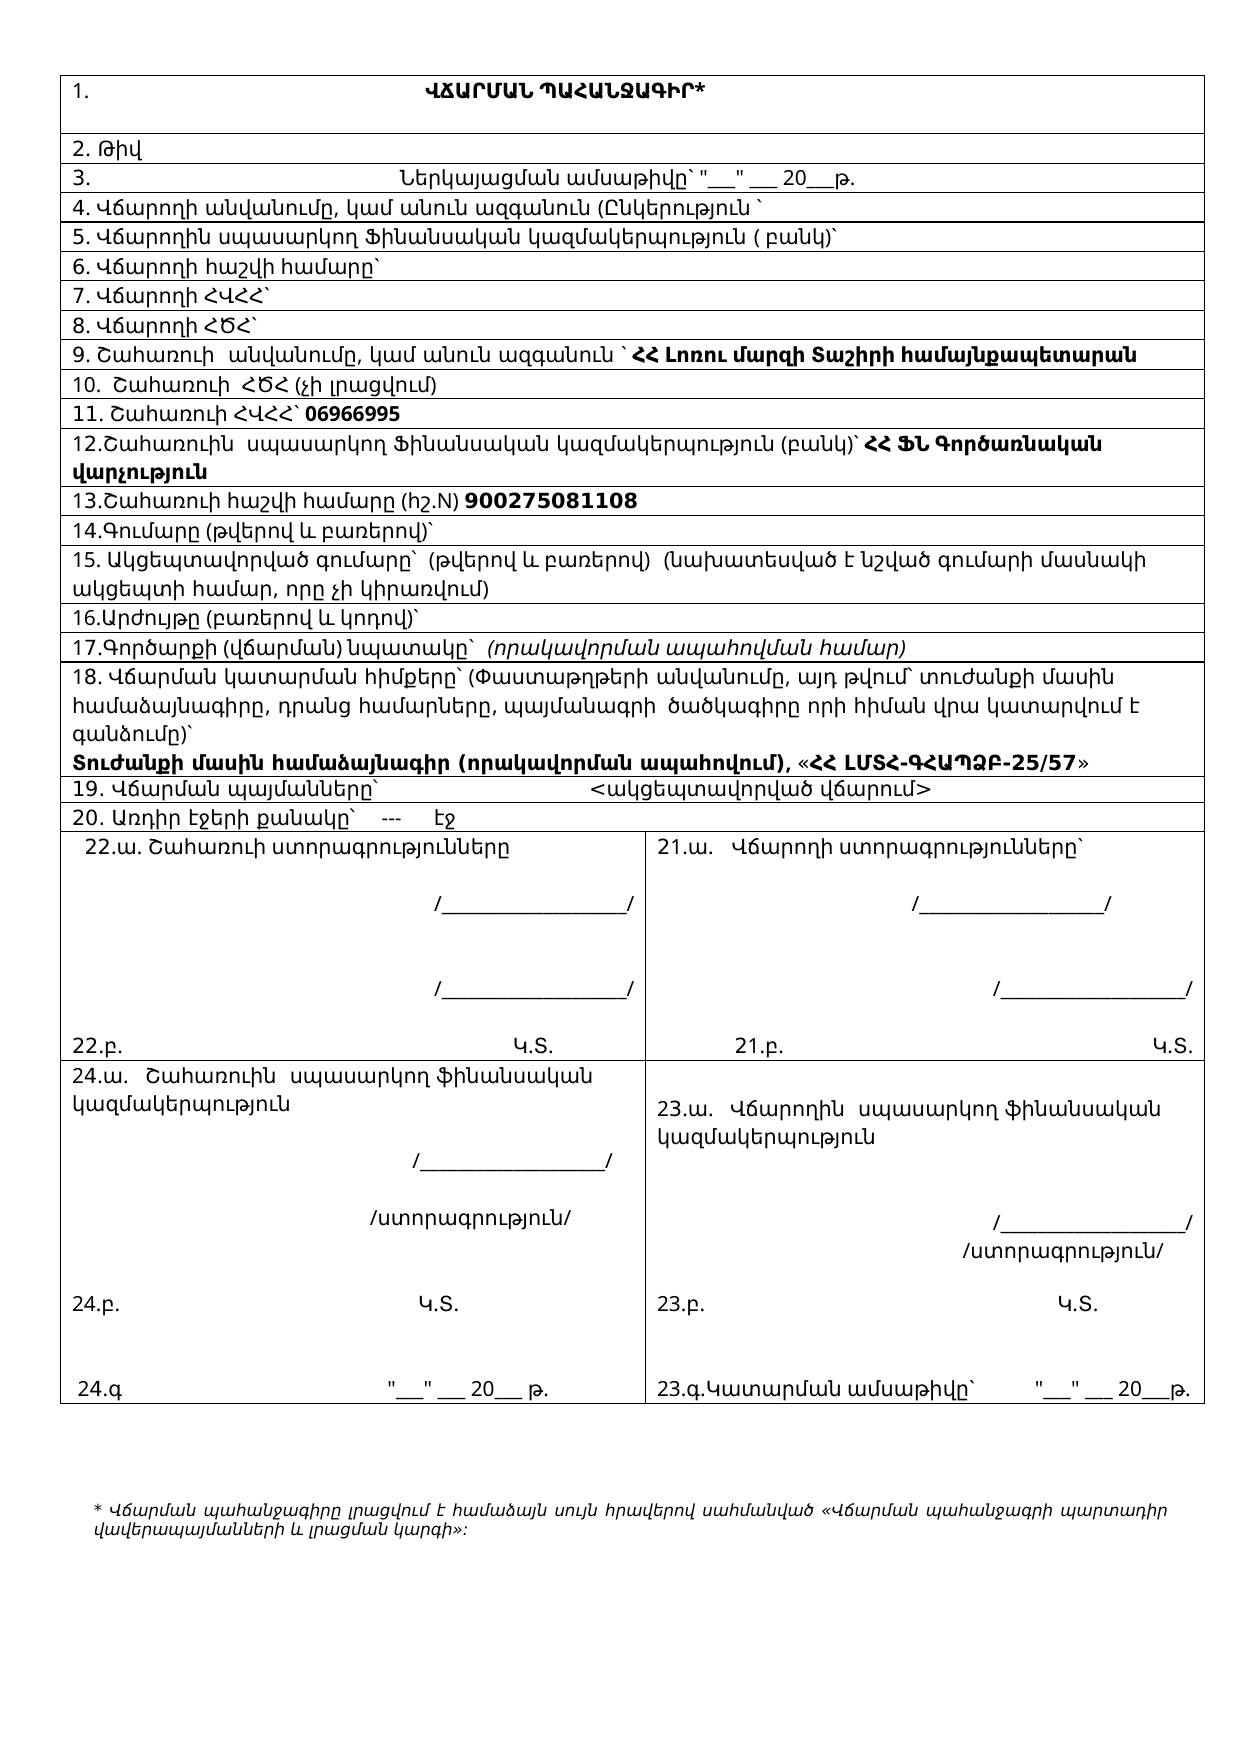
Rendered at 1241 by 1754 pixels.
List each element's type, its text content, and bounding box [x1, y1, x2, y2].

table_cell 13.Շահառուի հաշվի համարը (հշ.N) 900275081108 [61, 487, 1204, 515]
table_cell 17.Գործարքի (վճարման) նպատակը` (որակավորման ապահովման համար) [61, 633, 1204, 661]
table_cell 12.Շահառուին սպասարկող Ֆինանսական կազմակերպություն (բանկ)` ՀՀ ՖՆ Գործառնական վարչություն [61, 429, 1204, 486]
table_cell 16.Արժույթը (բառերով և կոդով)` [61, 604, 1204, 632]
table_cell Տուժանքի մասին համաձայնագիր (որակավորման ապահովում), «ՀՀ ԼՄՏՀ-ԳՀԱՊՁԲ-25/57» [61, 748, 1204, 776]
table_cell 2. Թիվ [61, 134, 1204, 162]
table_cell 18. Վճարման կատարման հիմքերը՝ (Փաստաթղթերի անվանումը, այդ թվում՝ տուժանքի մասին համաձայնագիրը, դրանց համարները, պայմանագրի ծածկագիրը որի հիման վրա կատարվում է գանձումը)` [61, 663, 1204, 748]
table_cell 19. Վճարման պայմանները՝ <ակցեպտավորված վճարում> [61, 777, 1204, 802]
table_cell 10. Շահառուի ՀԾՀ (չի լրացվում) [61, 370, 1204, 398]
table_cell 14.Գումարը (թվերով և բառերով)` [61, 516, 1204, 544]
table_cell 21.ա. Վճարողի ստորագրությունները` /____________________/ /____________________/ 21.բ. Կ.Տ. [646, 832, 1204, 1060]
table_cell 7. Վճարողի ՀՎՀՀ` [61, 281, 1204, 310]
table_cell 5. Վճարողին սպասարկող Ֆինանսական կազմակերպություն ( բանկ)` [61, 223, 1204, 251]
text * Վճարման պահանջագիրը լրացվում է համաձայն սույն հրավերով սահմանված «Վճարման պահանջագրի պարտադիր վավերապայմանների և լրացման կարգի»: [94, 1501, 1171, 1539]
table_header 1. ՎՃԱՐՄԱՆ ՊԱՀԱՆՋԱԳԻՐ* [61, 76, 1204, 133]
table_cell 15. Ակցեպտավորված գումարը՝ (թվերով և բառերով) (նախատեսված է նշված գումարի մասնակի ակցեպտի համար, որը չի կիրառվում) [61, 546, 1204, 602]
table_cell 4. Վճարողի անվանումը, կամ անուն ազգանուն (Ընկերություն ` [61, 193, 1204, 221]
table_cell 3. Ներկայացման ամսաթիվը` "___" ___ 20___թ. [61, 164, 1204, 192]
table_cell 11. Շահառուի ՀՎՀՀ` 06966995 [61, 399, 1204, 428]
table_cell 22.ա. Շահառուի ստորագրությունները /____________________/ /____________________/ 22.բ. Կ.Տ. [61, 832, 645, 1060]
table_cell 24.բ. Կ.Տ. 24.գ "___" ___ 20___ թ. [61, 1289, 645, 1403]
table_cell 9. Շահառուի անվանումը, կամ անուն ազգանուն ` ՀՀ Լոռու մարզի Տաշիրի համայնքապետարան [61, 340, 1204, 369]
table_cell 24.ա. Շահառուին սպասարկող ֆինանսական կազմակերպություն /____________________/ /ստորագրություն/ [61, 1061, 645, 1289]
table_cell 6. Վճարողի հաշվի համարը` [61, 252, 1204, 280]
table_cell 8. Վճարողի ՀԾՀ` [61, 311, 1204, 339]
table_cell 23.ա. Վճարողին սպասարկող ֆինանսական կազմակերպություն /____________________/ /ստորագրություն/ [646, 1061, 1204, 1289]
table_cell 23.բ. Կ.Տ. 23.գ.Կատարման ամսաթիվը` "___" ___ 20___թ. [646, 1289, 1204, 1403]
table_cell 20. Առդիր էջերի քանակը՝ --- էջ [61, 803, 1204, 831]
